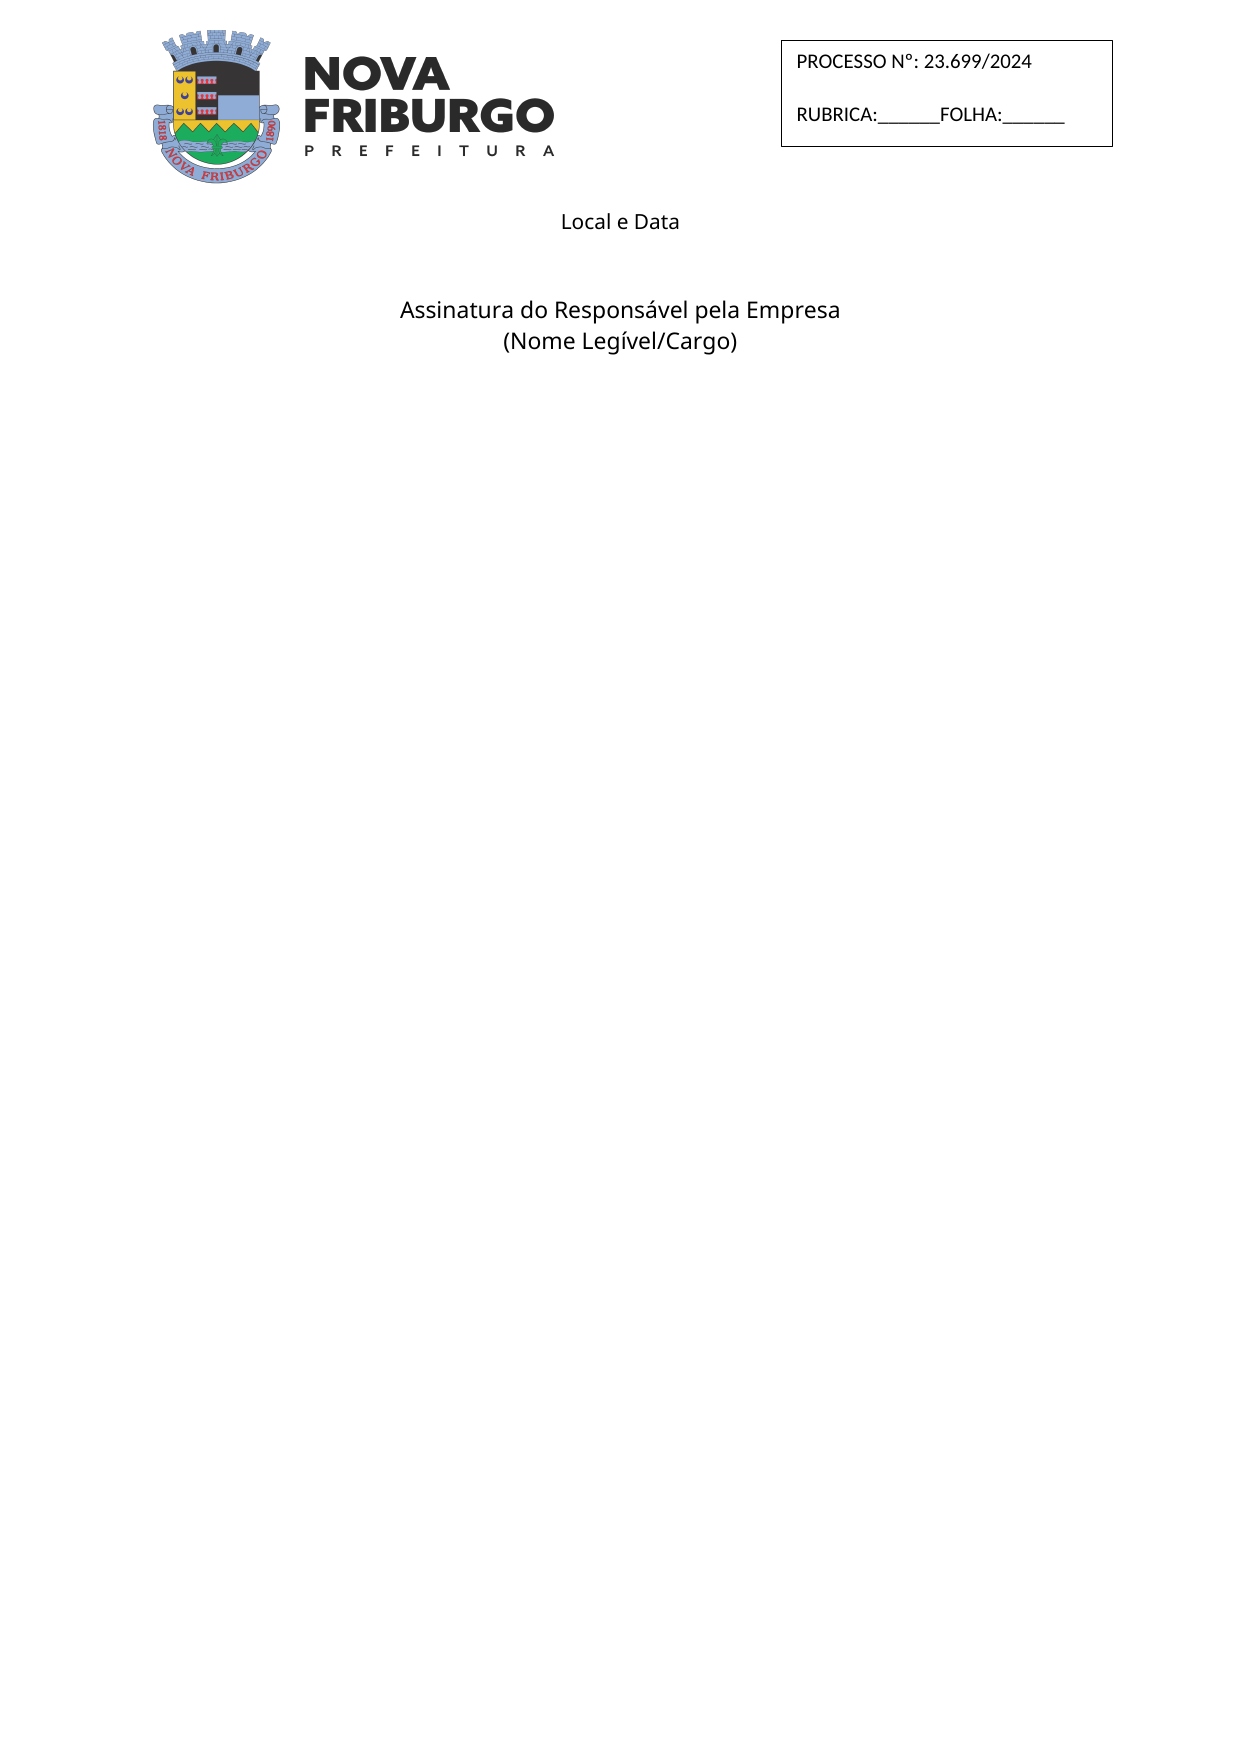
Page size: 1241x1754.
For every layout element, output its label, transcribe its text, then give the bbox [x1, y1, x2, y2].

text Assinatura do Responsável pela Empresa [148, 293, 1092, 325]
picture [137, 23, 569, 185]
text Local e Data [148, 206, 1092, 235]
text (Nome Legível/Cargo) [148, 325, 1092, 356]
